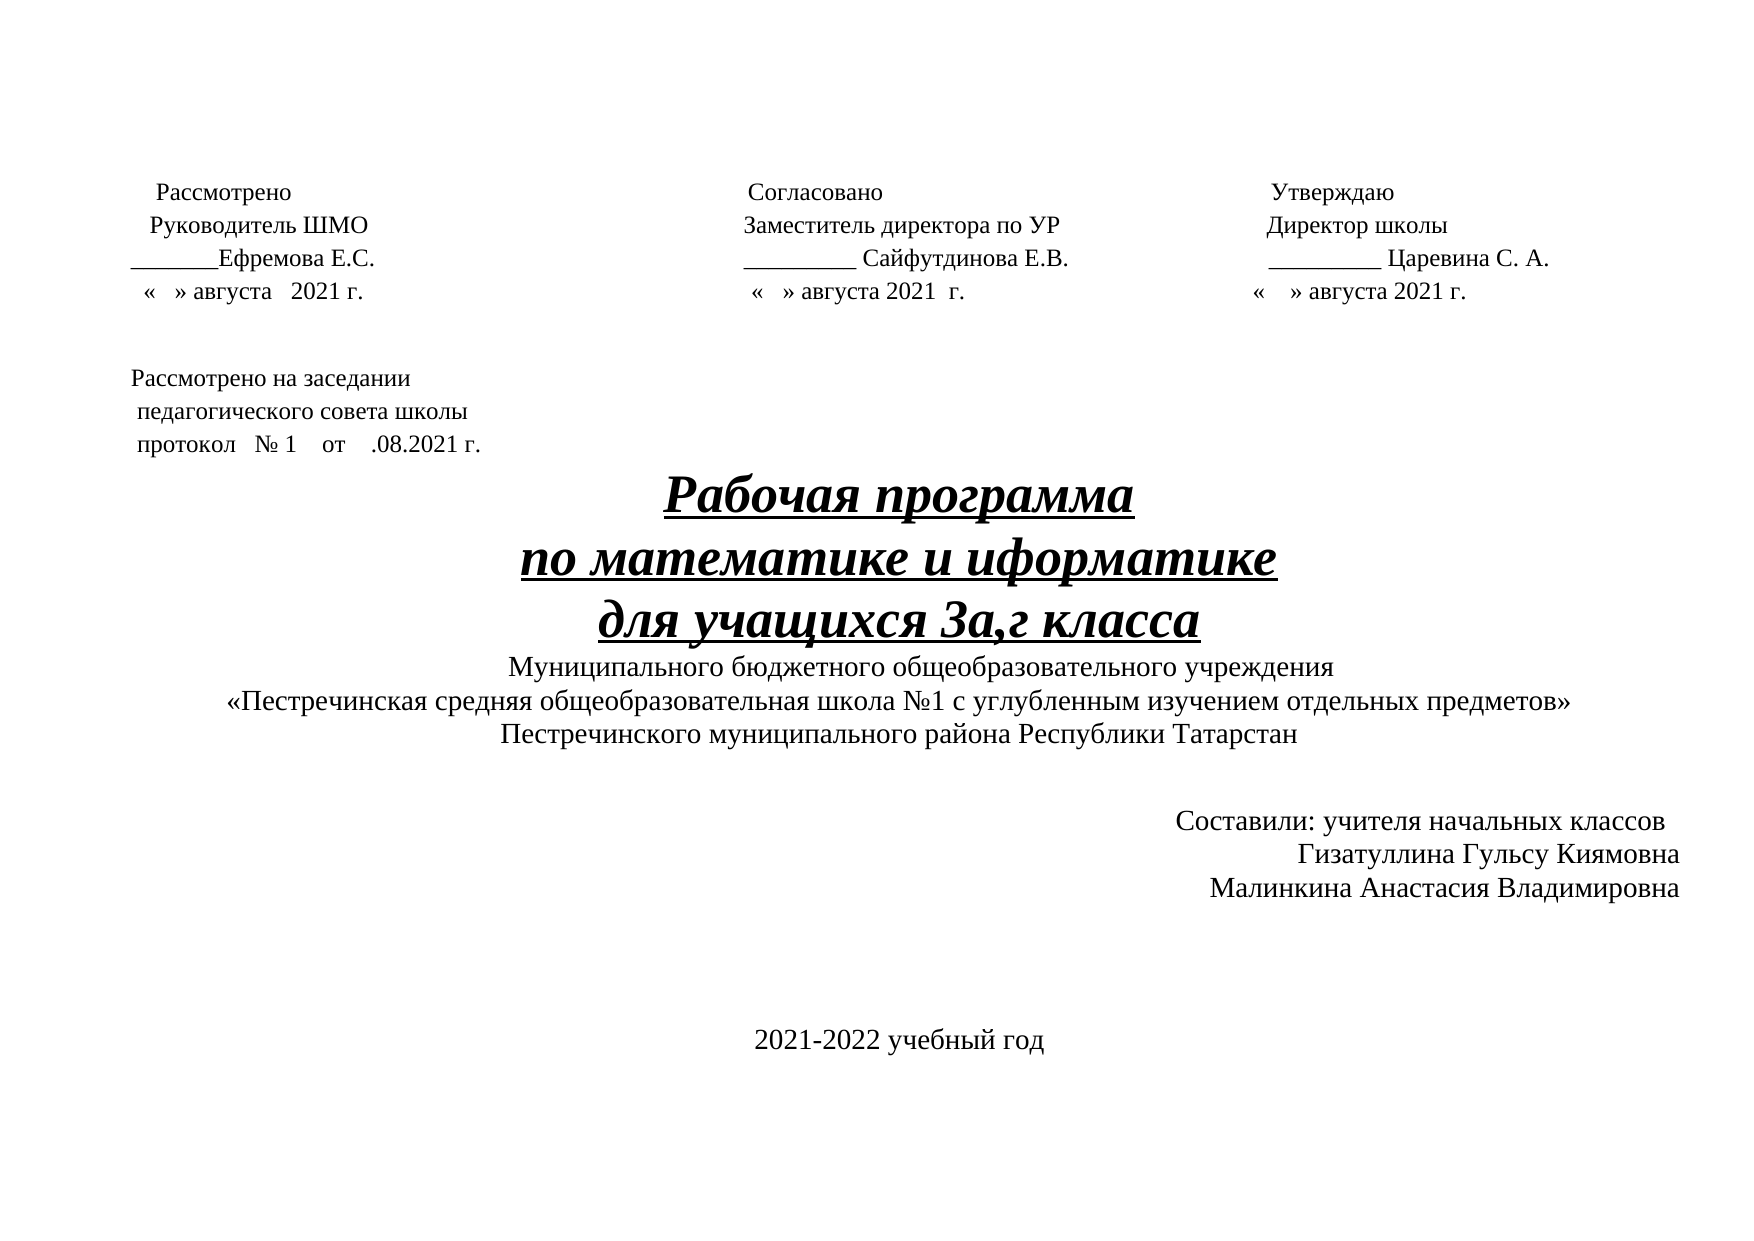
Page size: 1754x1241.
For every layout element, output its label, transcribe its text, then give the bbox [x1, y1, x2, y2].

text 2021-2022 учебный год [118, 1022, 1680, 1056]
text Гизатуллина Гульсу Киямовна [561, 836, 1680, 870]
text Рабочая программа [118, 462, 1680, 524]
text педагогического совета школы [118, 396, 1680, 425]
text Рассмотрено на заседании [118, 363, 1680, 392]
text Составили: учителя начальных классов [118, 803, 1680, 836]
text по математике и иформатике [118, 524, 1680, 587]
text для учащихся 3а,г класса [118, 587, 1680, 649]
text _______Ефремова Е.С. _________ Сайфутдинова Е.В. _________ Царевина С. А. [118, 243, 1680, 272]
text Руководитель ШМО Заместитель директора по УР Директор школы [118, 210, 1680, 239]
text Малинкина Анастасия Владимировна [561, 870, 1680, 903]
text «Пестречинская средняя общеобразовательная школа №1 с углубленным изучением отдельных предметов» [118, 683, 1680, 716]
text протокол № 1 от .08.2021 г. [118, 429, 1680, 458]
text « » августа 2021 г. « » августа 2021 г. « » августа 2021 г. [118, 276, 1680, 305]
text Рассмотрено Согласовано Утверждаю [118, 177, 1680, 206]
text Муниципального бюджетного общеобразовательного учреждения [118, 649, 1680, 683]
text Пестречинского муниципального района Республики Татарстан [118, 716, 1680, 750]
